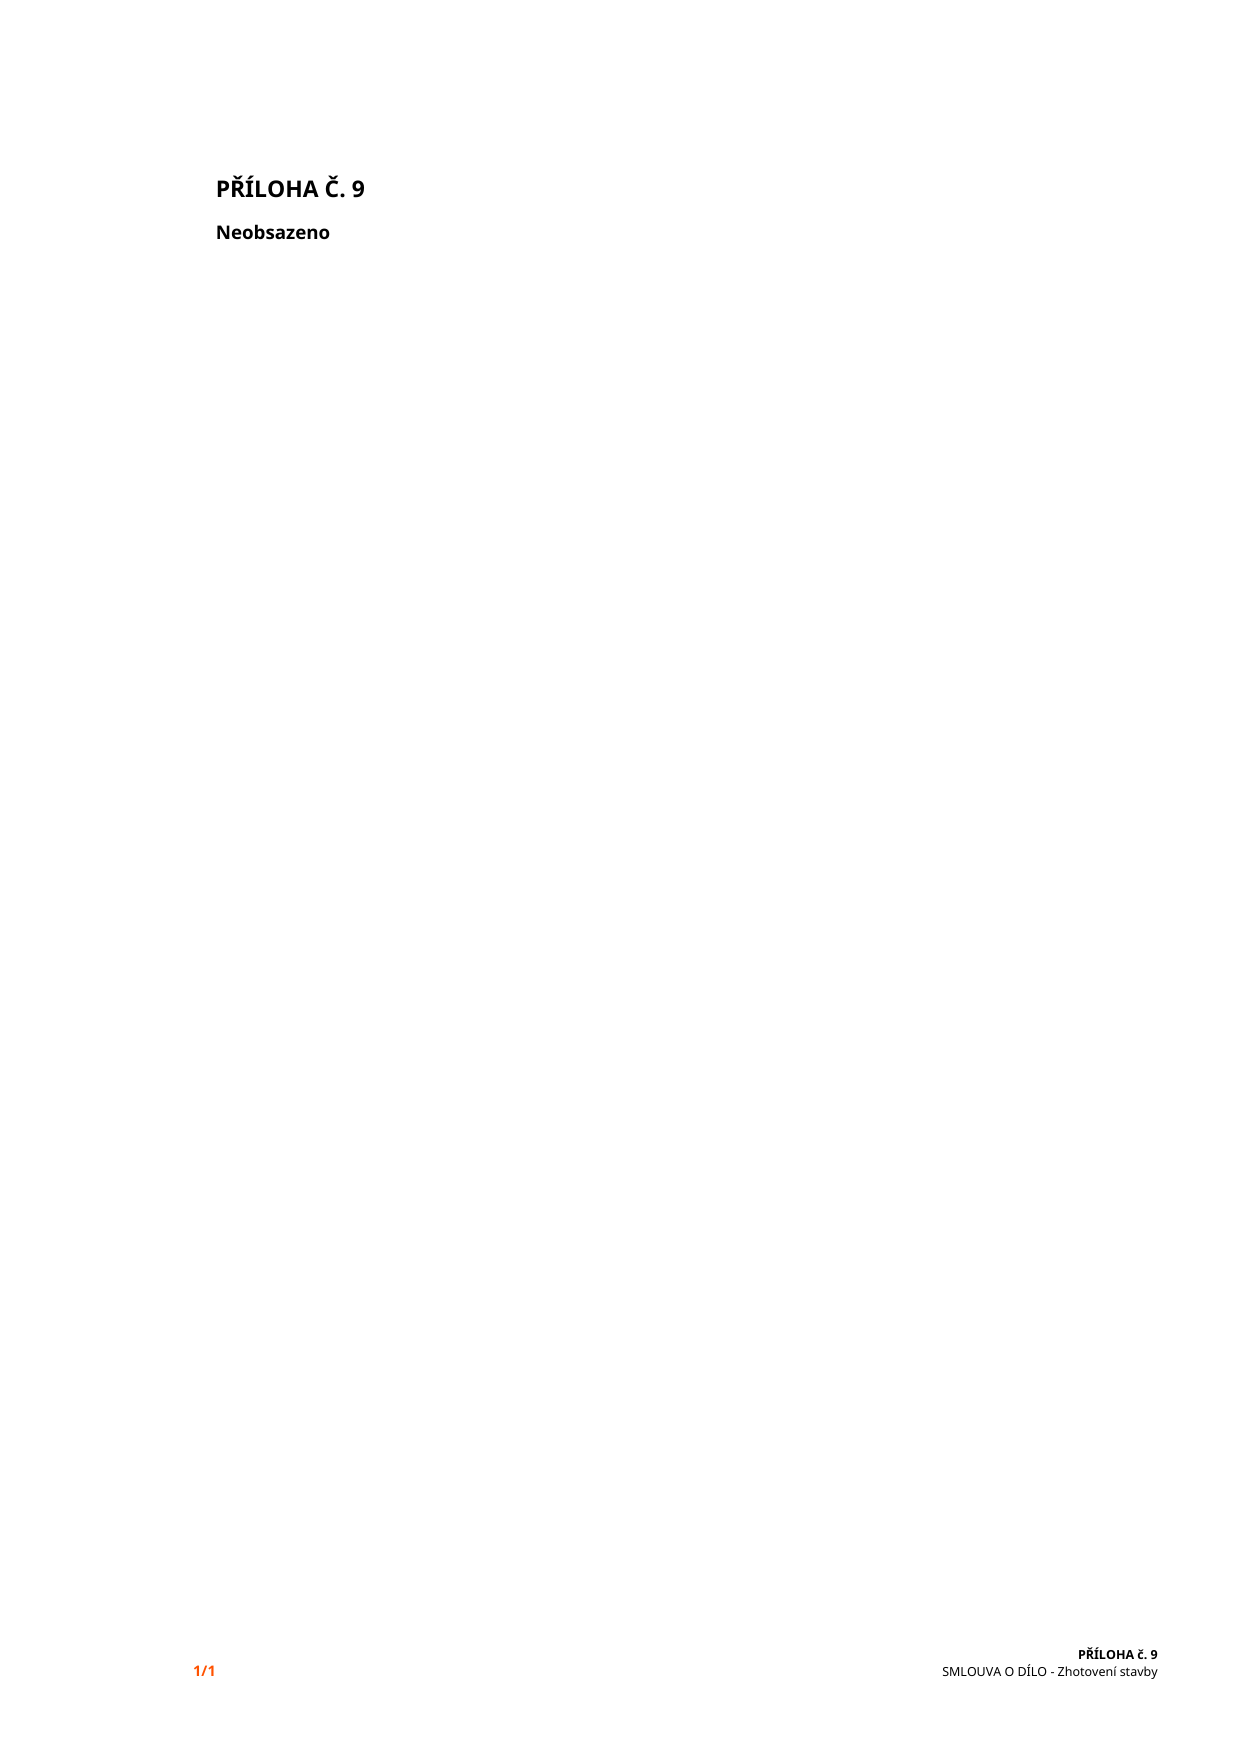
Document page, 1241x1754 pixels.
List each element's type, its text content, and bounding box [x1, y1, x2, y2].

text Příloha č. 9 [216, 172, 1093, 204]
text Neobsazeno [216, 219, 1093, 245]
